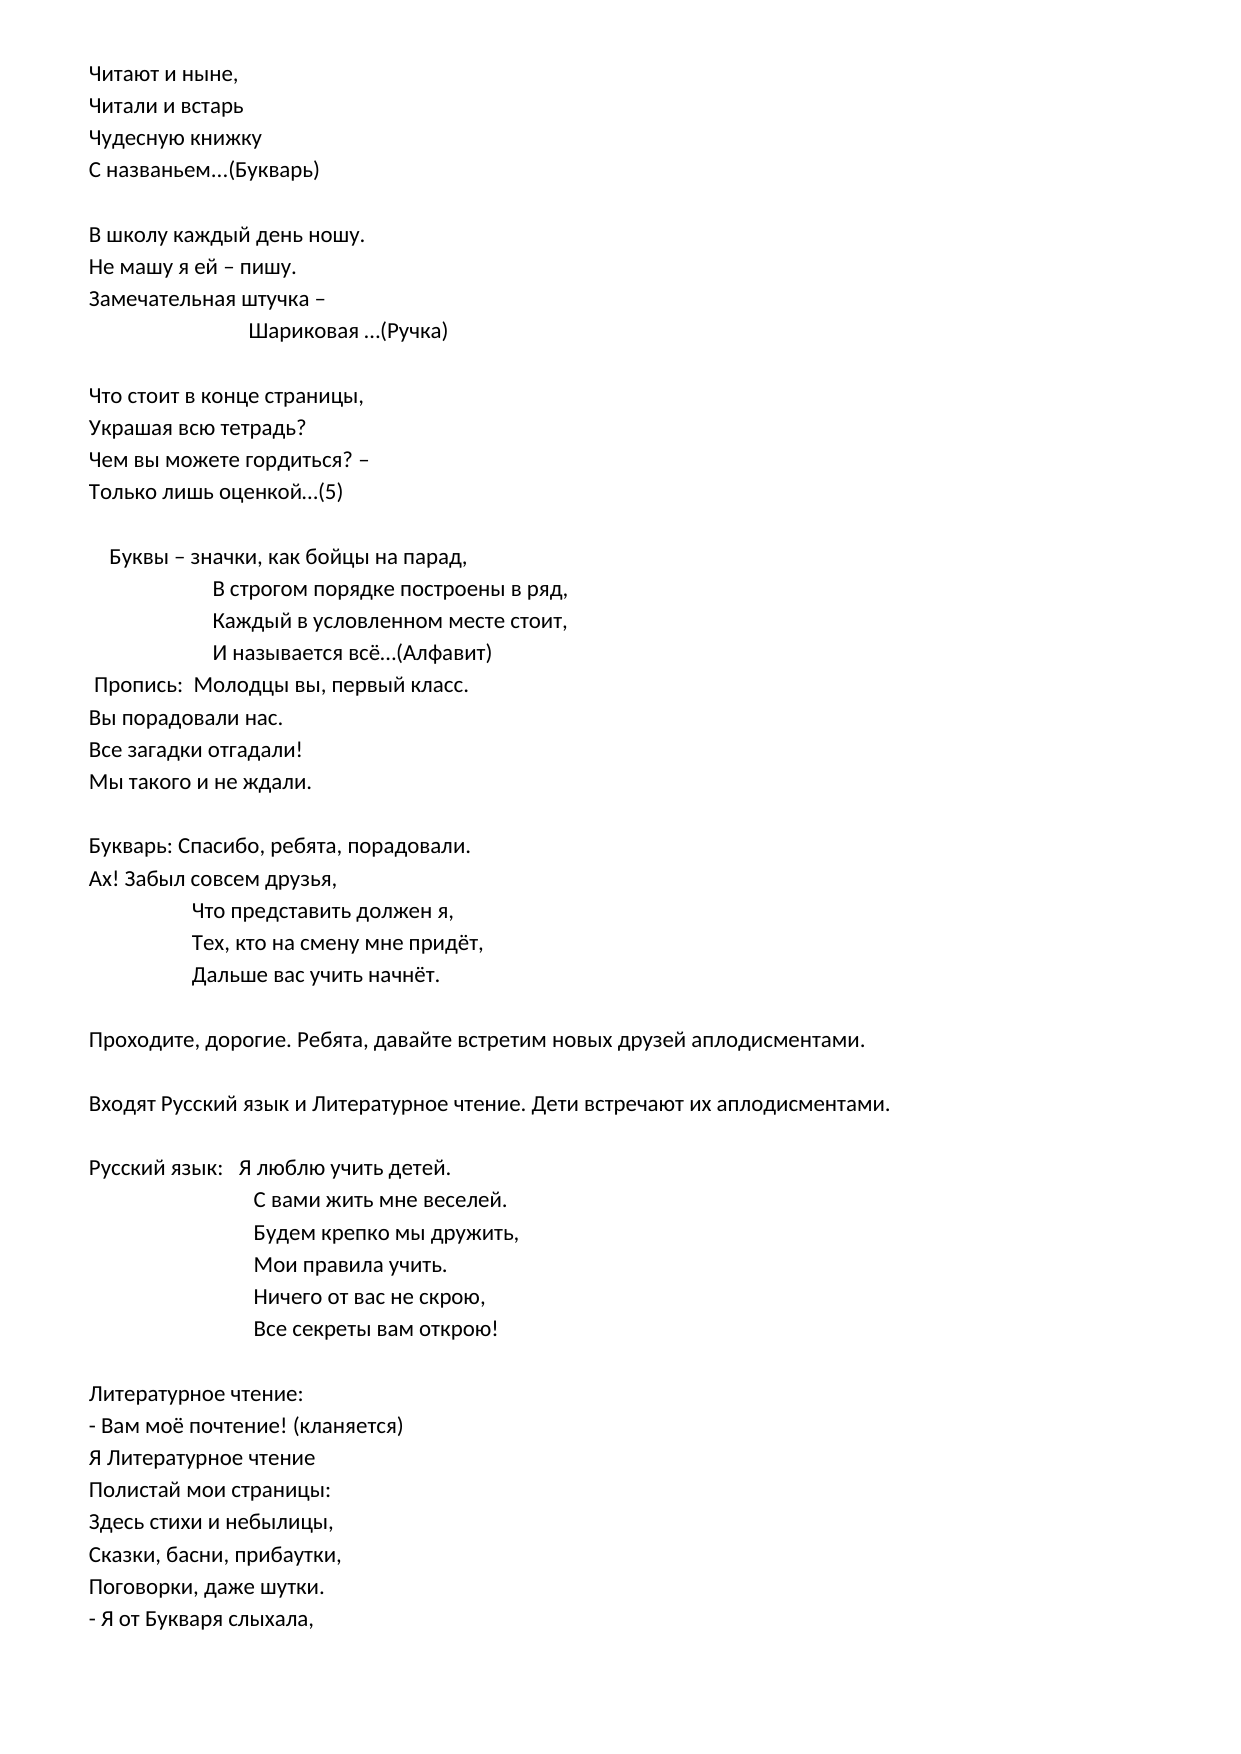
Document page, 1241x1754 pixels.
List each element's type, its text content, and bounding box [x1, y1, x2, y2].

text Тех, кто на смену мне придёт, [89, 928, 1152, 956]
text Я Литературное чтение [89, 1443, 1152, 1471]
text Ничего от вас не скрою, [89, 1282, 1152, 1310]
text Дальше вас учить начнёт. [89, 960, 1152, 988]
text Поговорки, даже шутки. [89, 1572, 1152, 1600]
text Замечательная штучка – [89, 284, 1152, 312]
text Проходите, дорогие. Ребята, давайте встретим новых друзей аплодисментами. [89, 1025, 1152, 1053]
text Чем вы можете гордиться? – [89, 445, 1152, 473]
text Вы порадовали нас. [89, 703, 1152, 731]
text Будем крепко мы дружить, [89, 1218, 1152, 1246]
text - Вам моё почтение! (кланяется) [89, 1411, 1152, 1439]
text Каждый в условленном месте стоит, [89, 606, 1152, 634]
text Только лишь оценкой…(5) [89, 477, 1152, 506]
text Все секреты вам открою! [89, 1314, 1152, 1342]
text Буквы – значки, как бойцы на парад, [89, 542, 1152, 570]
text Полистай мои страницы: [89, 1475, 1152, 1503]
text Не машу я ей – пишу. [89, 252, 1152, 280]
text Украшая всю тетрадь? [89, 413, 1152, 441]
text Пропись: Молодцы вы, первый класс. [89, 671, 1152, 699]
text Входят Русский язык и Литературное чтение. Дети встречают их аплодисментами. [89, 1089, 1152, 1117]
text Что представить должен я, [89, 896, 1152, 924]
text Букварь: Спасибо, ребята, порадовали. [89, 832, 1152, 859]
text Мои правила учить. [89, 1250, 1152, 1278]
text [89, 59, 1152, 184]
text Ах! Забыл совсем друзья, [89, 864, 1152, 892]
text Русский язык: Я люблю учить детей. [89, 1153, 1152, 1181]
text С вами жить мне веселей. [89, 1186, 1152, 1214]
text Литературное чтение: [89, 1379, 1152, 1407]
text Что стоит в конце страницы, [89, 381, 1152, 409]
text Здесь стихи и небылицы, [89, 1507, 1152, 1536]
text В школу каждый день ношу. [89, 220, 1152, 248]
text Мы такого и не ждали. [89, 767, 1152, 795]
text И называется всё…(Алфавит) [89, 638, 1152, 666]
text В строгом порядке построены в ряд, [89, 574, 1152, 602]
text - Я от Букваря слыхала, [89, 1604, 1152, 1632]
text Все загадки отгадали! [89, 735, 1152, 763]
text Шариковая …(Ручка) [89, 317, 1152, 344]
text Сказки, басни, прибаутки, [89, 1540, 1152, 1568]
